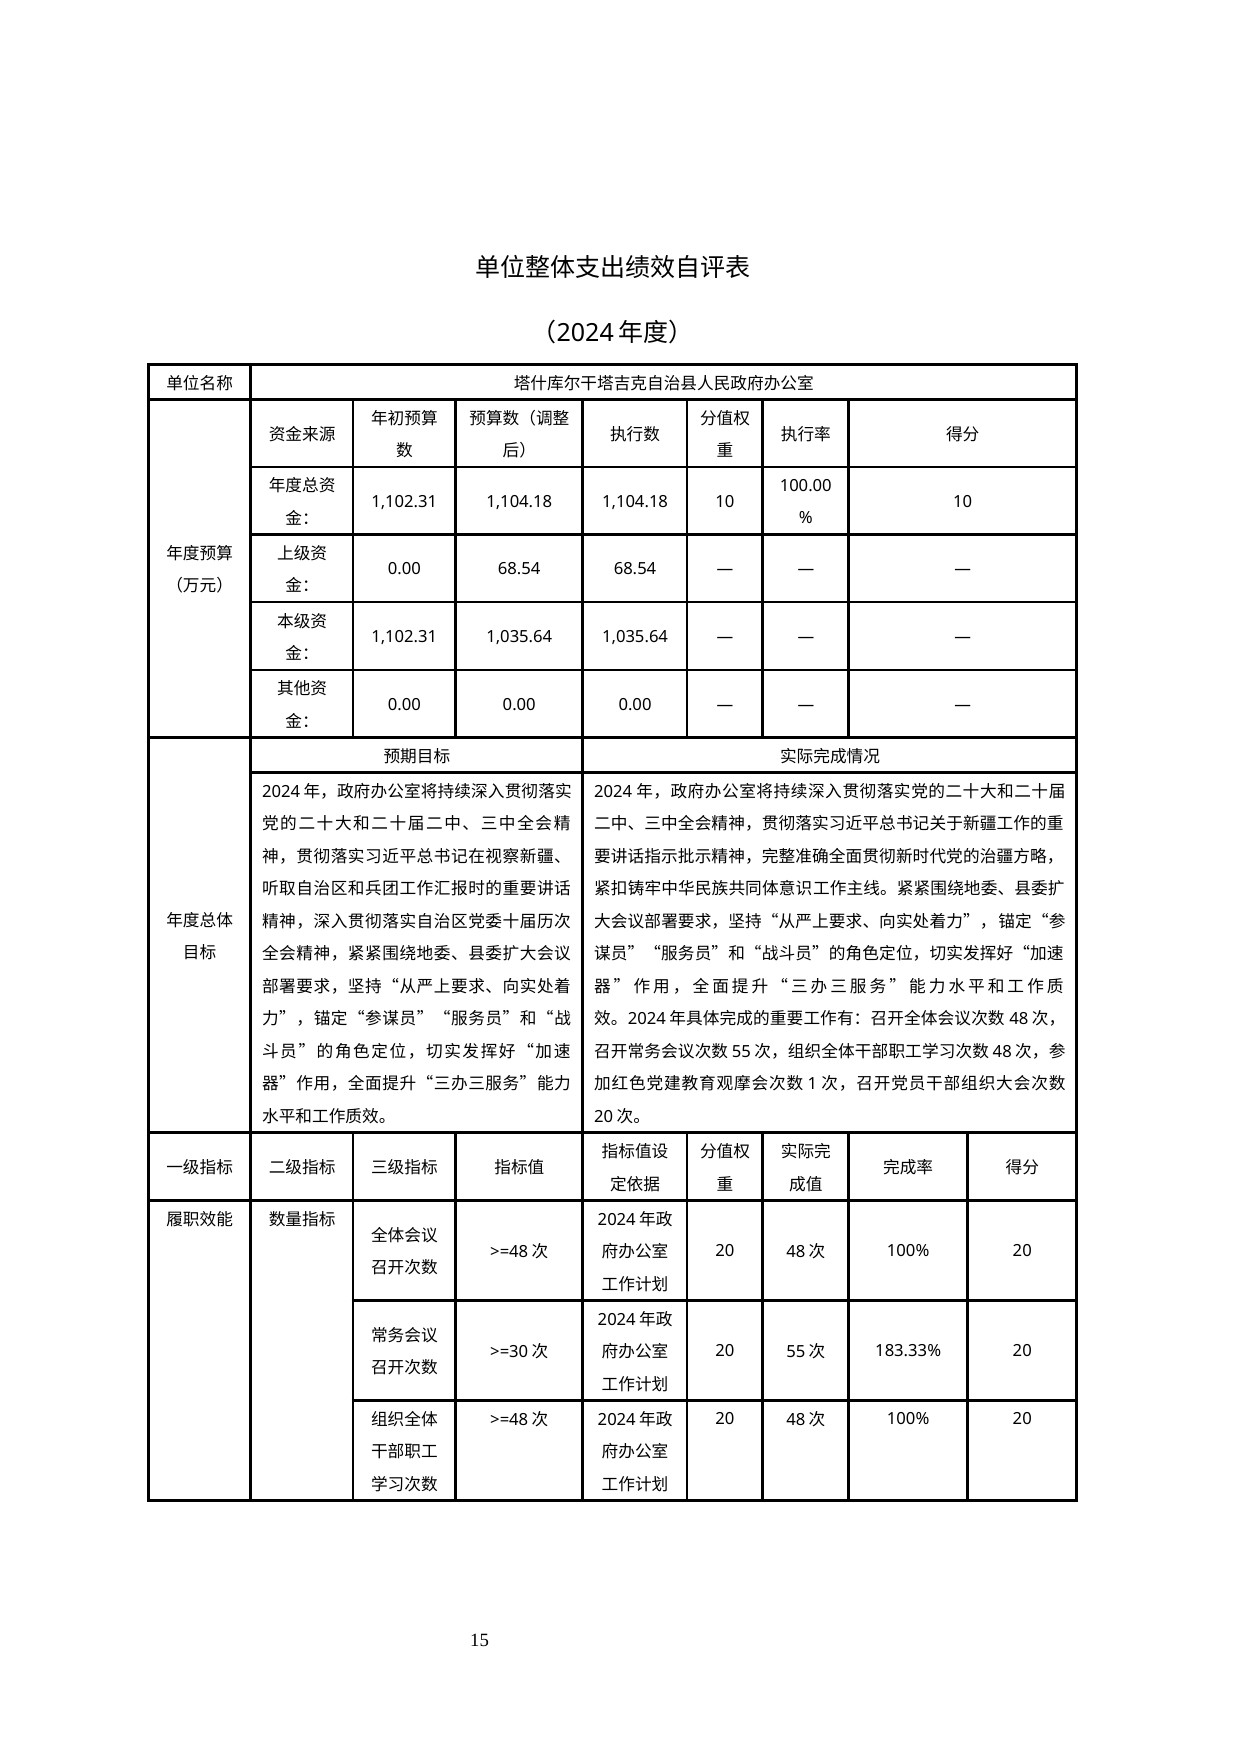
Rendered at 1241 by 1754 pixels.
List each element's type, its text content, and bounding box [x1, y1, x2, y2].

table_cell 0.00 [354, 536, 454, 601]
table_cell 20 [688, 1202, 761, 1299]
table_cell 100% [850, 1202, 966, 1299]
table_cell 本级资金： [252, 603, 352, 668]
table_cell 全体会议召开次数 [354, 1202, 454, 1299]
table_cell 二级指标 [252, 1134, 352, 1199]
table_cell 48次 [764, 1402, 847, 1499]
table_cell 183.33% [850, 1302, 966, 1399]
table_cell 0.00 [584, 671, 686, 736]
table_cell 预算数（调整后） [457, 401, 581, 466]
table_header 单位整体支出绩效自评表 [148, 233, 1077, 298]
table_cell — [688, 603, 761, 668]
table_cell >=48次 [457, 1202, 581, 1299]
table_cell 指标值设定依据 [584, 1134, 686, 1199]
table_cell — [850, 536, 1075, 601]
table_cell 55次 [764, 1302, 847, 1399]
table_cell 2024年政府办公室工作计划 [584, 1402, 686, 1499]
table_cell 分值权重 [688, 1134, 761, 1199]
table_cell 一级指标 [150, 1134, 249, 1199]
table_cell — [764, 671, 847, 736]
table_cell 执行率 [764, 401, 847, 466]
table_cell 指标值 [457, 1134, 581, 1199]
table_cell 10 [850, 468, 1075, 533]
table_cell — [688, 536, 761, 601]
table_cell 实际完成值 [764, 1134, 847, 1199]
table_cell 1,035.64 [584, 603, 686, 668]
table_cell 得分 [850, 401, 1075, 466]
table_cell 年度总资金： [252, 468, 352, 533]
table_cell 上级资金： [252, 536, 352, 601]
table_cell 塔什库尔干塔吉克自治县人民政府办公室 [252, 366, 1075, 398]
table_cell >=48次 [457, 1402, 581, 1499]
table_cell 年度预算（万元） [150, 401, 249, 736]
table_cell >=30次 [457, 1302, 581, 1399]
table_cell 20 [969, 1302, 1075, 1399]
table_cell 10 [688, 468, 761, 533]
table_cell 分值权重 [688, 401, 761, 466]
table_cell 1,102.31 [354, 603, 454, 668]
table_cell 年初预算数 [354, 401, 454, 466]
table_cell 20 [969, 1202, 1075, 1299]
table_cell — [688, 671, 761, 736]
table_cell 0.00 [457, 671, 581, 736]
table_cell 2024年政府办公室工作计划 [584, 1302, 686, 1399]
table_cell 数量指标 [252, 1202, 352, 1499]
table_cell 完成率 [850, 1134, 966, 1199]
table_cell — [764, 603, 847, 668]
table_cell 100.00% [764, 468, 847, 533]
table_cell 预期目标 [252, 739, 581, 771]
table_cell 20 [969, 1402, 1075, 1499]
table_cell — [850, 671, 1075, 736]
table_cell 年度总体目标 [150, 739, 249, 1131]
table_cell — [764, 536, 847, 601]
table_cell 常务会议召开次数 [354, 1302, 454, 1399]
table_cell （2024年度） [148, 298, 1077, 363]
table_cell 20 [688, 1402, 761, 1499]
table_cell 2024年，政府办公室将持续深入贯彻落实党的二十大和二十届二中、三中全会精神，贯彻落实习近平总书记在视察新疆、听取自治区和兵团工作汇报时的重要讲话精神，深入贯彻落实自治区党委十届历次全会精神，紧紧围绕地委、县委扩大会议部署要求，坚持“从严上要求、向实处着力”，锚定“参谋员”“服务员”和“战斗员”的角色定位，切实发挥好“加速器”作用，全面提升“三办三服务”能力水平和工作质效。 [252, 774, 581, 1131]
table_cell 实际完成情况 [584, 739, 1075, 771]
table_cell 其他资金： [252, 671, 352, 736]
table_cell 48次 [764, 1202, 847, 1299]
table_cell 组织全体干部职工学习次数 [354, 1402, 454, 1499]
table_cell 三级指标 [354, 1134, 454, 1199]
table_cell 1,104.18 [584, 468, 686, 533]
table_cell 1,104.18 [457, 468, 581, 533]
table_cell 1,102.31 [354, 468, 454, 533]
table_cell 20 [688, 1302, 761, 1399]
table_cell 1,035.64 [457, 603, 581, 668]
table_cell 68.54 [457, 536, 581, 601]
table_cell 单位名称 [150, 366, 249, 398]
table_cell — [850, 603, 1075, 668]
table_cell 资金来源 [252, 401, 352, 466]
table_cell 履职效能 [150, 1202, 249, 1499]
table_cell 得分 [969, 1134, 1075, 1199]
table_cell 2024年政府办公室工作计划 [584, 1202, 686, 1299]
table_cell 执行数 [584, 401, 686, 466]
table_cell 100% [850, 1402, 966, 1499]
table_cell 0.00 [354, 671, 454, 736]
table_cell 2024年，政府办公室将持续深入贯彻落实党的二十大和二十届二中、三中全会精神，贯彻落实习近平总书记关于新疆工作的重要讲话指示批示精神，完整准确全面贯彻新时代党的治疆方略，紧扣铸牢中华民族共同体意识工作主线。紧紧围绕地委、县委扩大会议部署要求，坚持“从严上要求、向实处着力”，锚定“参谋员”“服务员”和“战斗员”的角色定位，切实发挥好“加速器”作用，全面提升“三办三服务”能力水平和工作质效。2024年具体完成的重要工作有：召开全体会议次数48次，召开常务会议次数55次，组织全体干部职工学习次数48次，参加红色党建教育观摩会次数1次，召开党员干部组织大会次数20次。 [584, 774, 1075, 1131]
table_cell 68.54 [584, 536, 686, 601]
